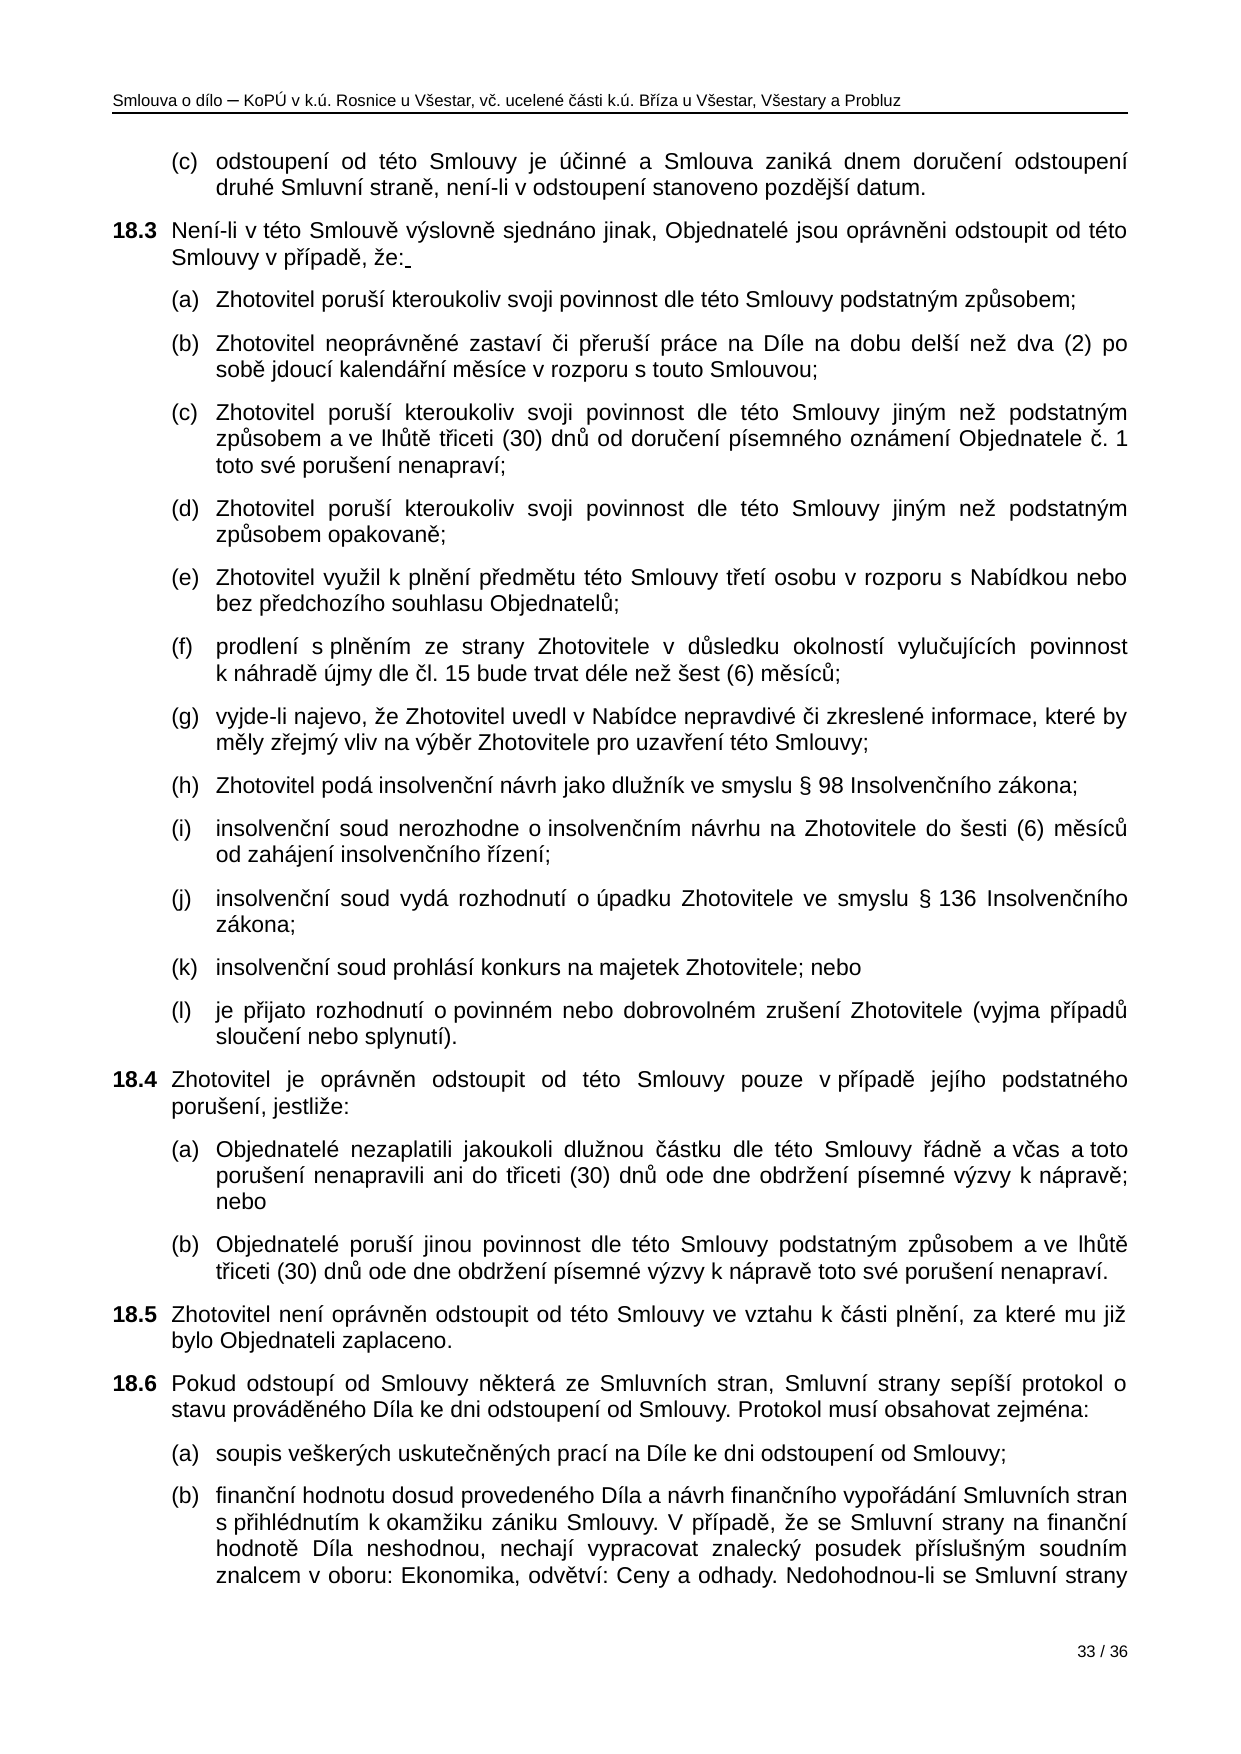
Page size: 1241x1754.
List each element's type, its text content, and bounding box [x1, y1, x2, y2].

text prodlení s plněním ze strany Zhotovitele v důsledku okolností vylučujících povinnost k náhradě újmy dle čl. 15 bude trvat déle než šest (6) měsíců; [171, 633, 1128, 686]
text je přijato rozhodnutí o povinném nebo dobrovolném zrušení Zhotovitele (vyjma případů sloučení nebo splynutí). [171, 997, 1128, 1049]
text odstoupení od této Smlouvy je účinné a Smlouva zaniká dnem doručení odstoupení druhé Smluvní straně, není-li v odstoupení stanoveno pozdější datum. [171, 148, 1128, 200]
text Pokud odstoupí od Smlouvy některá ze Smluvních stran, Smluvní strany sepíší protokol o stavu prováděného Díla ke dni odstoupení od Smlouvy. Protokol musí obsahovat zejména: [112, 1370, 1128, 1423]
text Zhotovitel podá insolvenční návrh jako dlužník ve smyslu § 98 Insolvenčního zákona; [171, 772, 1128, 798]
text Zhotovitel poruší kteroukoliv svoji povinnost dle této Smlouvy jiným než podstatným způsobem a ve lhůtě třiceti (30) dnů od doručení písemného oznámení Objednatele č. 1 toto své porušení nenapraví; [171, 399, 1128, 478]
text vyjde-li najevo, že Zhotovitel uvedl v Nabídce nepravdivé či zkreslené informace, které by měly zřejmý vliv na výběr Zhotovitele pro uzavření této Smlouvy; [171, 703, 1128, 755]
text Zhotovitel je oprávněn odstoupit od této Smlouvy pouze v případě jejího podstatného porušení, jestliže: [112, 1066, 1128, 1119]
list soupis veškerých uskutečněných prací na Díle ke dni odstoupení od Smlouvy; [171, 1439, 1128, 1466]
text insolvenční soud nerozhodne o insolvenčním návrhu na Zhotovitele do šesti (6) měsíců od zahájení insolvenčního řízení; [171, 815, 1128, 868]
list Objednatelé nezaplatili jakoukoli dlužnou částku dle této Smlouvy řádně a včas a toto porušení nenapravili ani do třiceti (30) dnů ode dne obdržení písemné výzvy k nápravě; nebo [171, 1136, 1128, 1215]
text insolvenční soud vydá rozhodnutí o úpadku Zhotovitele ve smyslu § 136 Insolvenčního zákona; [171, 884, 1128, 937]
list Zhotovitel poruší kteroukoliv svoji povinnost dle této Smlouvy podstatným způsobem; [171, 286, 1128, 313]
text insolvenční soud prohlásí konkurs na majetek Zhotovitele; nebo [171, 954, 1128, 980]
text Objednatelé poruší jinou povinnost dle této Smlouvy podstatným způsobem a ve lhůtě třiceti (30) dnů ode dne obdržení písemné výzvy k nápravě toto své porušení nenapraví. [171, 1231, 1128, 1284]
text Zhotovitel není oprávněn odstoupit od této Smlouvy ve vztahu k části plnění, za které mu již bylo Objednateli zaplaceno. [112, 1301, 1128, 1353]
list Zhotovitel neoprávněné zastaví či přeruší práce na Díle na dobu delší než dva (2) po sobě jdoucí kalendářní měsíce v rozporu s touto Smlouvou; [171, 329, 1128, 382]
text Není-li v této Smlouvě výslovně sjednáno jinak, Objednatelé jsou oprávněni odstoupit od této Smlouvy v případě, že: [112, 217, 1128, 270]
text Zhotovitel poruší kteroukoliv svoji povinnost dle této Smlouvy jiným než podstatným způsobem opakovaně; [171, 494, 1128, 547]
text Zhotovitel využil k plnění předmětu této Smlouvy třetí osobu v rozporu s Nabídkou nebo bez předchozího souhlasu Objednatelů; [171, 564, 1128, 617]
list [171, 1482, 1128, 1588]
